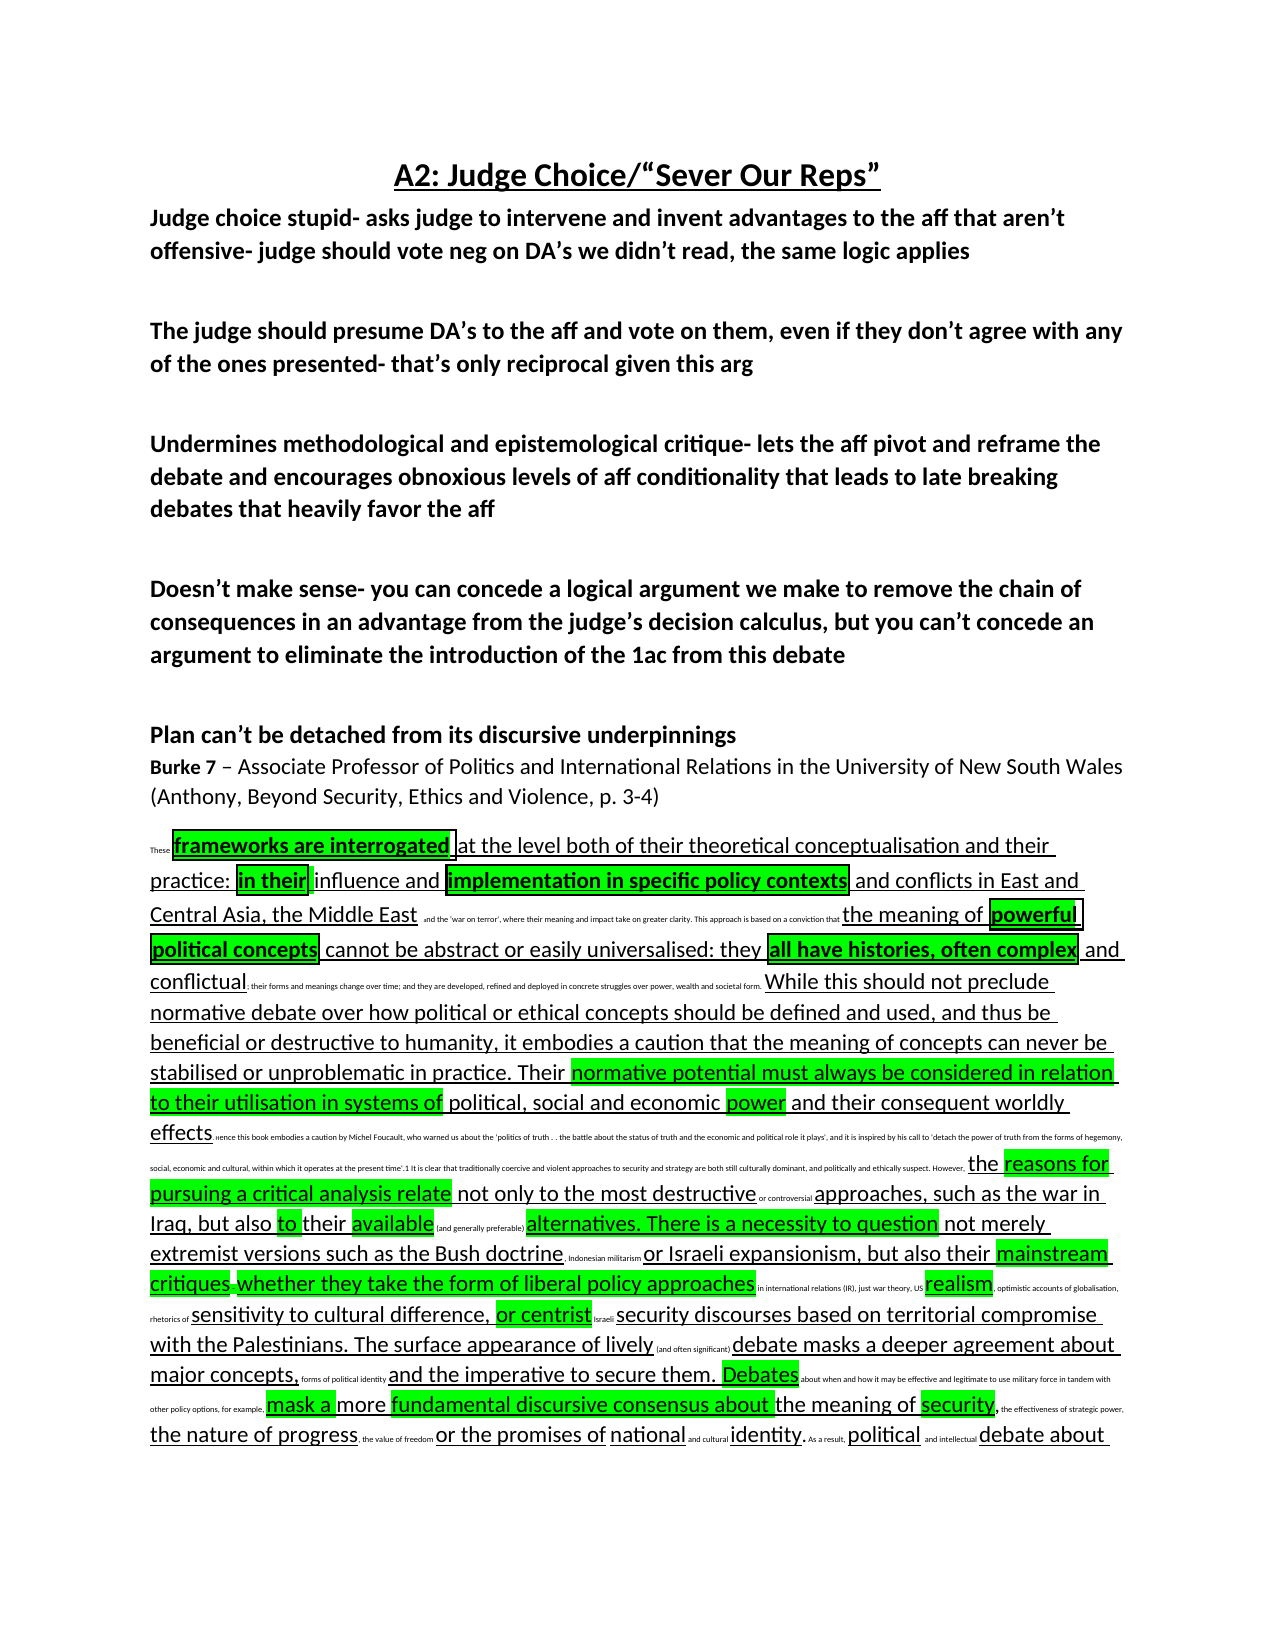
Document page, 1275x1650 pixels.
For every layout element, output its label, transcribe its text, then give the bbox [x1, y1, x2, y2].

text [150, 960, 1125, 1448]
text A2: Judge Choice/“Sever Our Reps” [150, 154, 1125, 195]
text Judge choice stupid- asks judge to intervene and invent advantages to the aff that aren’t offensive- judge should vote neg on DA’s we didn’t read, the same logic applies [150, 202, 1125, 266]
text Plan can’t be detached from its discursive underpinnings [150, 719, 1125, 749]
text Undermines methodological and epistemological critique- lets the aff pivot and reframe the debate and encourages obnoxious levels of aff conditionality that leads to late breaking debates that heavily favor the aff [150, 428, 1125, 524]
text The judge should presume DA’s to the aff and vote on them, even if they don’t agree with any of the ones presented- that’s only reciprocal given this arg [150, 315, 1125, 378]
text Burke 7 – Associate Professor of Politics and International Relations in the University of New South Wales (Anthony, Beyond Security, Ethics and Violence, p. 3-4) [150, 752, 1125, 810]
text Doesn’t make sense- you can concede a logical argument we make to remove the chain of consequences in an advantage from the judge’s decision calculus, but you can’t concede an argument to eliminate the introduction of the 1ac from this debate [150, 573, 1125, 670]
